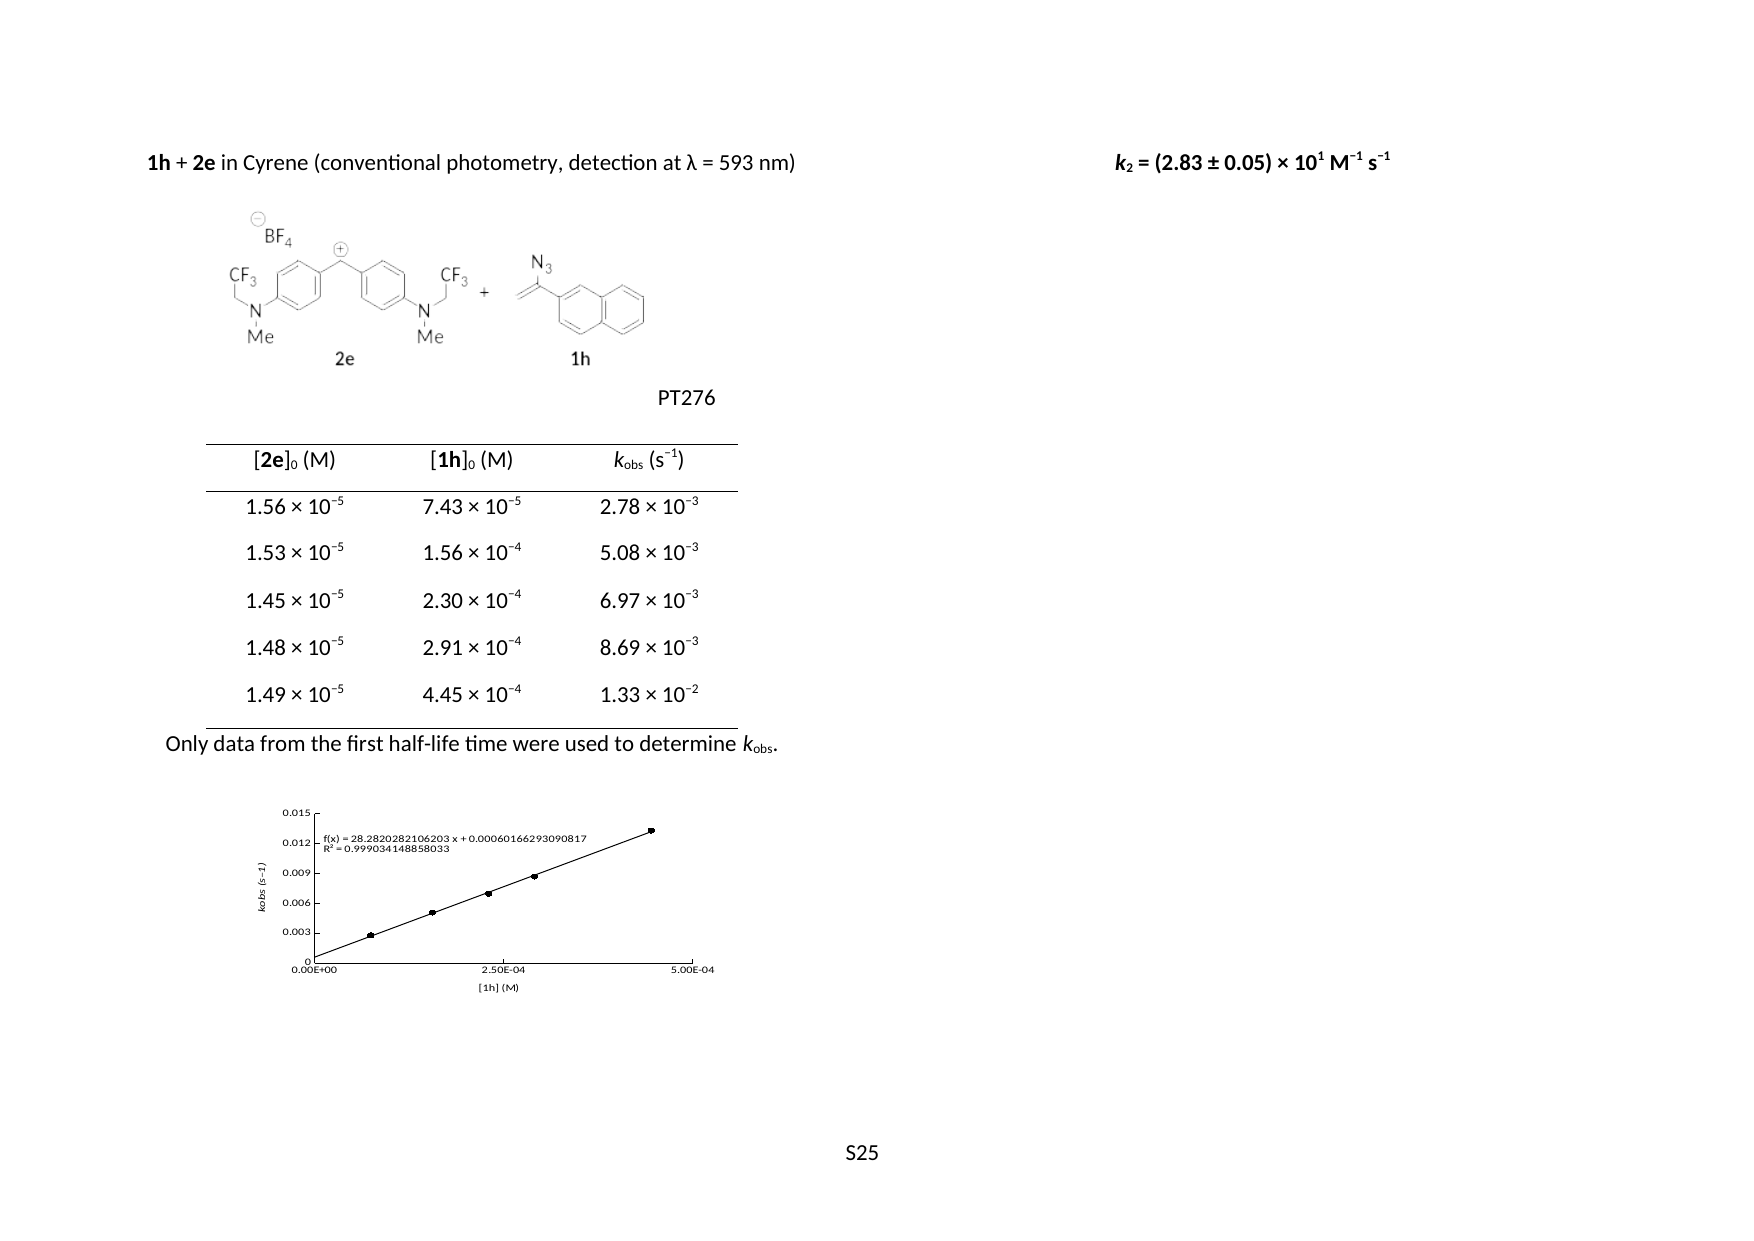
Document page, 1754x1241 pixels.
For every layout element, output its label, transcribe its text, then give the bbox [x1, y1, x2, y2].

table_cell 1.33 × 10−2 [560, 680, 737, 728]
table_cell 4.45 × 10−4 [383, 680, 560, 728]
table_header [2e]0 (M) [206, 445, 383, 491]
table_header kobs (s−1) [560, 445, 737, 491]
table_cell 5.08 × 10−3 [560, 539, 737, 586]
table_cell 2.78 × 10−3 [560, 492, 737, 538]
table_cell 1.49 × 10−5 [206, 680, 383, 728]
table_cell 1.53 × 10−5 [206, 539, 383, 586]
table_cell 8.69 × 10−3 [560, 633, 737, 680]
text Only data from the first half-life time were used to determine kobs. [118, 729, 825, 757]
table_cell 1.45 × 10−5 [206, 586, 383, 633]
table_cell 1.56 × 10−4 [383, 539, 560, 586]
table_header [1h]0 (M) [383, 445, 560, 491]
table_cell 6.97 × 10−3 [560, 586, 737, 633]
table_cell 2.91 × 10−4 [383, 633, 560, 680]
text PT276 [118, 208, 825, 411]
table_cell 7.43 × 10−5 [383, 492, 560, 538]
text 1h + 2e in Cyrene (conventional photometry, detection at λ = 593 nm) [118, 148, 825, 176]
table_cell 1.56 × 10−5 [206, 492, 383, 538]
text k2 = (2.83 ± 0.05) × 101 M−1 s−11h + 2f in Cyrene (conventional photometry, detection at λ = 672 nm) [899, 148, 1606, 176]
table_cell 2.30 × 10−4 [383, 586, 560, 633]
table_cell 1.48 × 10−5 [206, 633, 383, 680]
